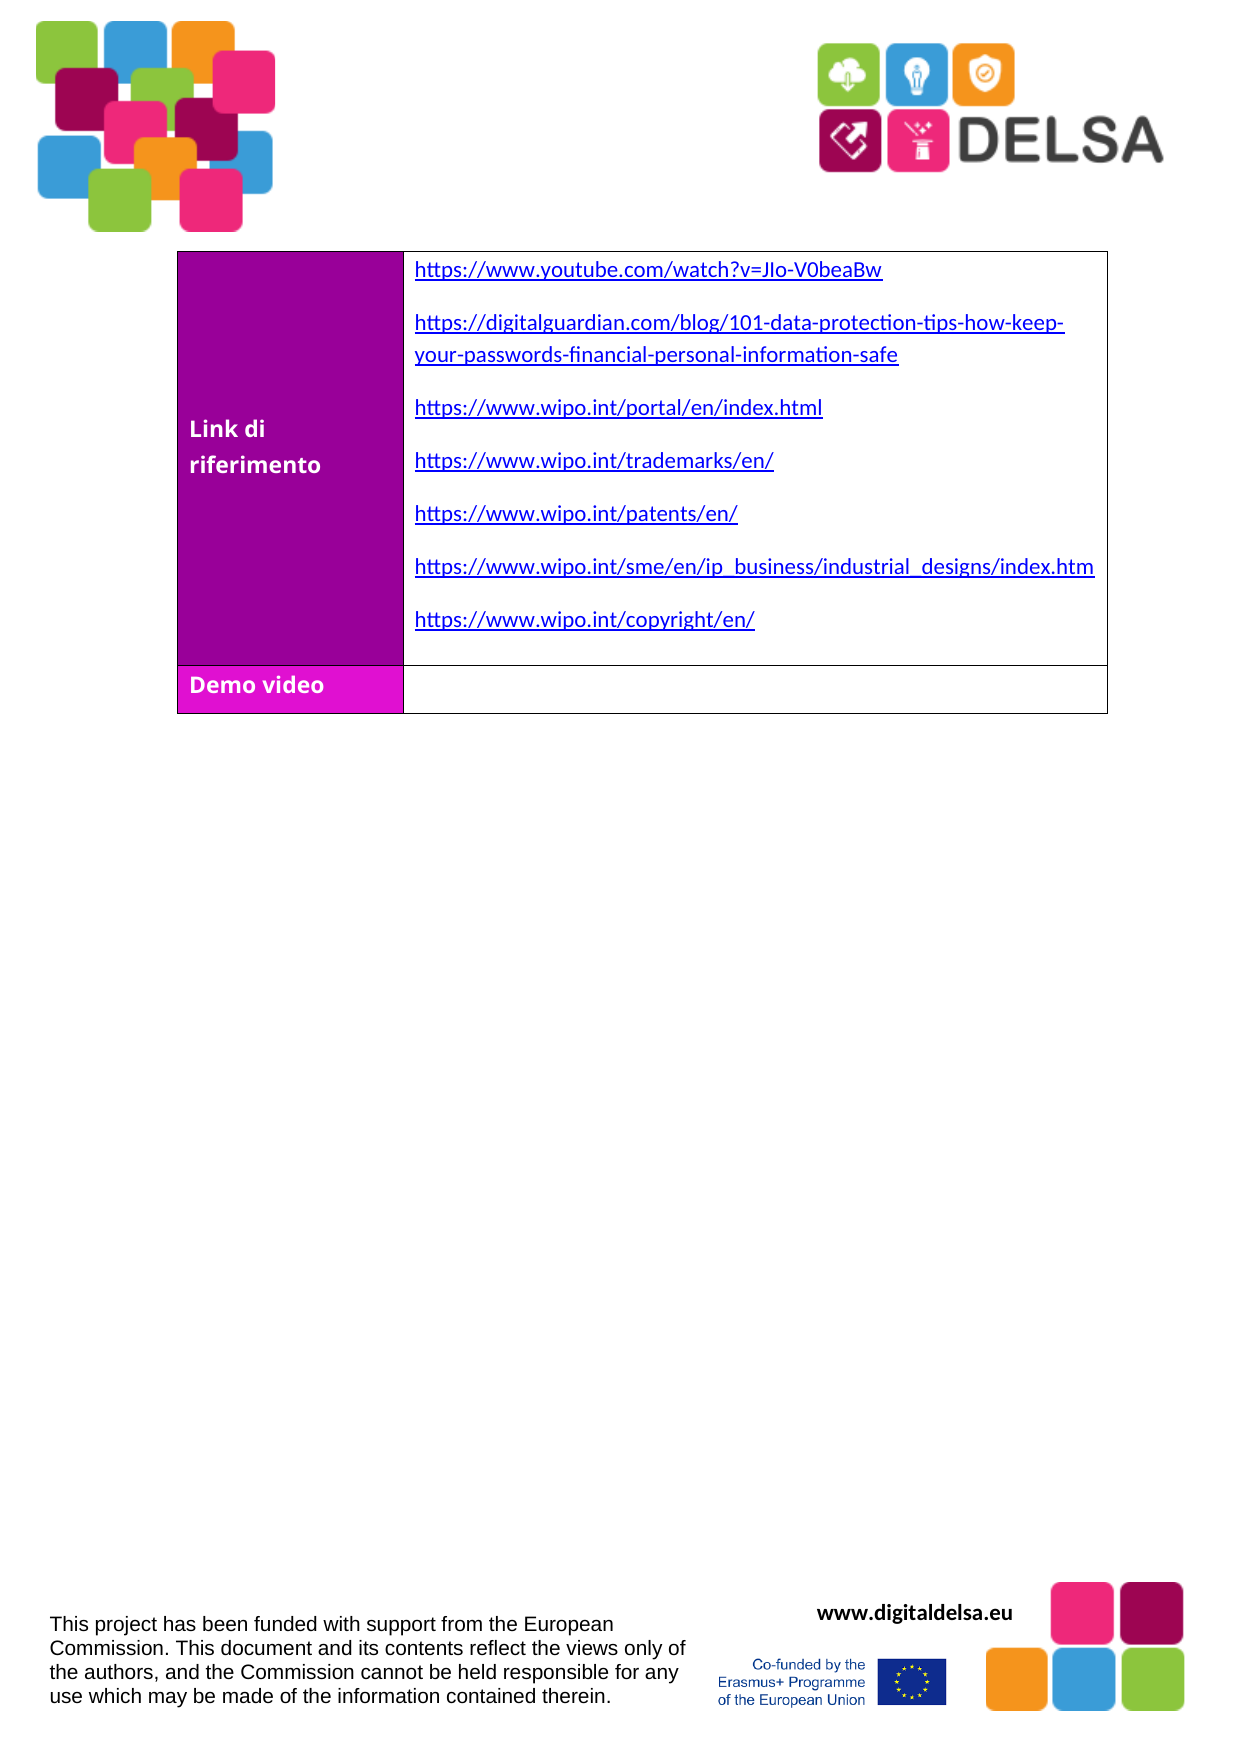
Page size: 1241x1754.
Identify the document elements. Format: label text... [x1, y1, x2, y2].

table_cell Demo video [178, 666, 403, 713]
table_cell https://www.wipo.int/portal/en/index.html https://www.wipo.int/trademarks/en/ https://www.wipo.int/patents/en/ https://www.wipo.int/sme/en/ip_business/industrial_designs/index.htm https://www.wipo.int/copyright/en/ [404, 252, 1107, 665]
picture [770, 31, 1207, 199]
picture [704, 1645, 958, 1718]
picture [986, 1582, 1185, 1711]
picture [36, 21, 275, 232]
table_cell [404, 666, 1107, 713]
table_cell Link di riferimento [178, 252, 403, 665]
